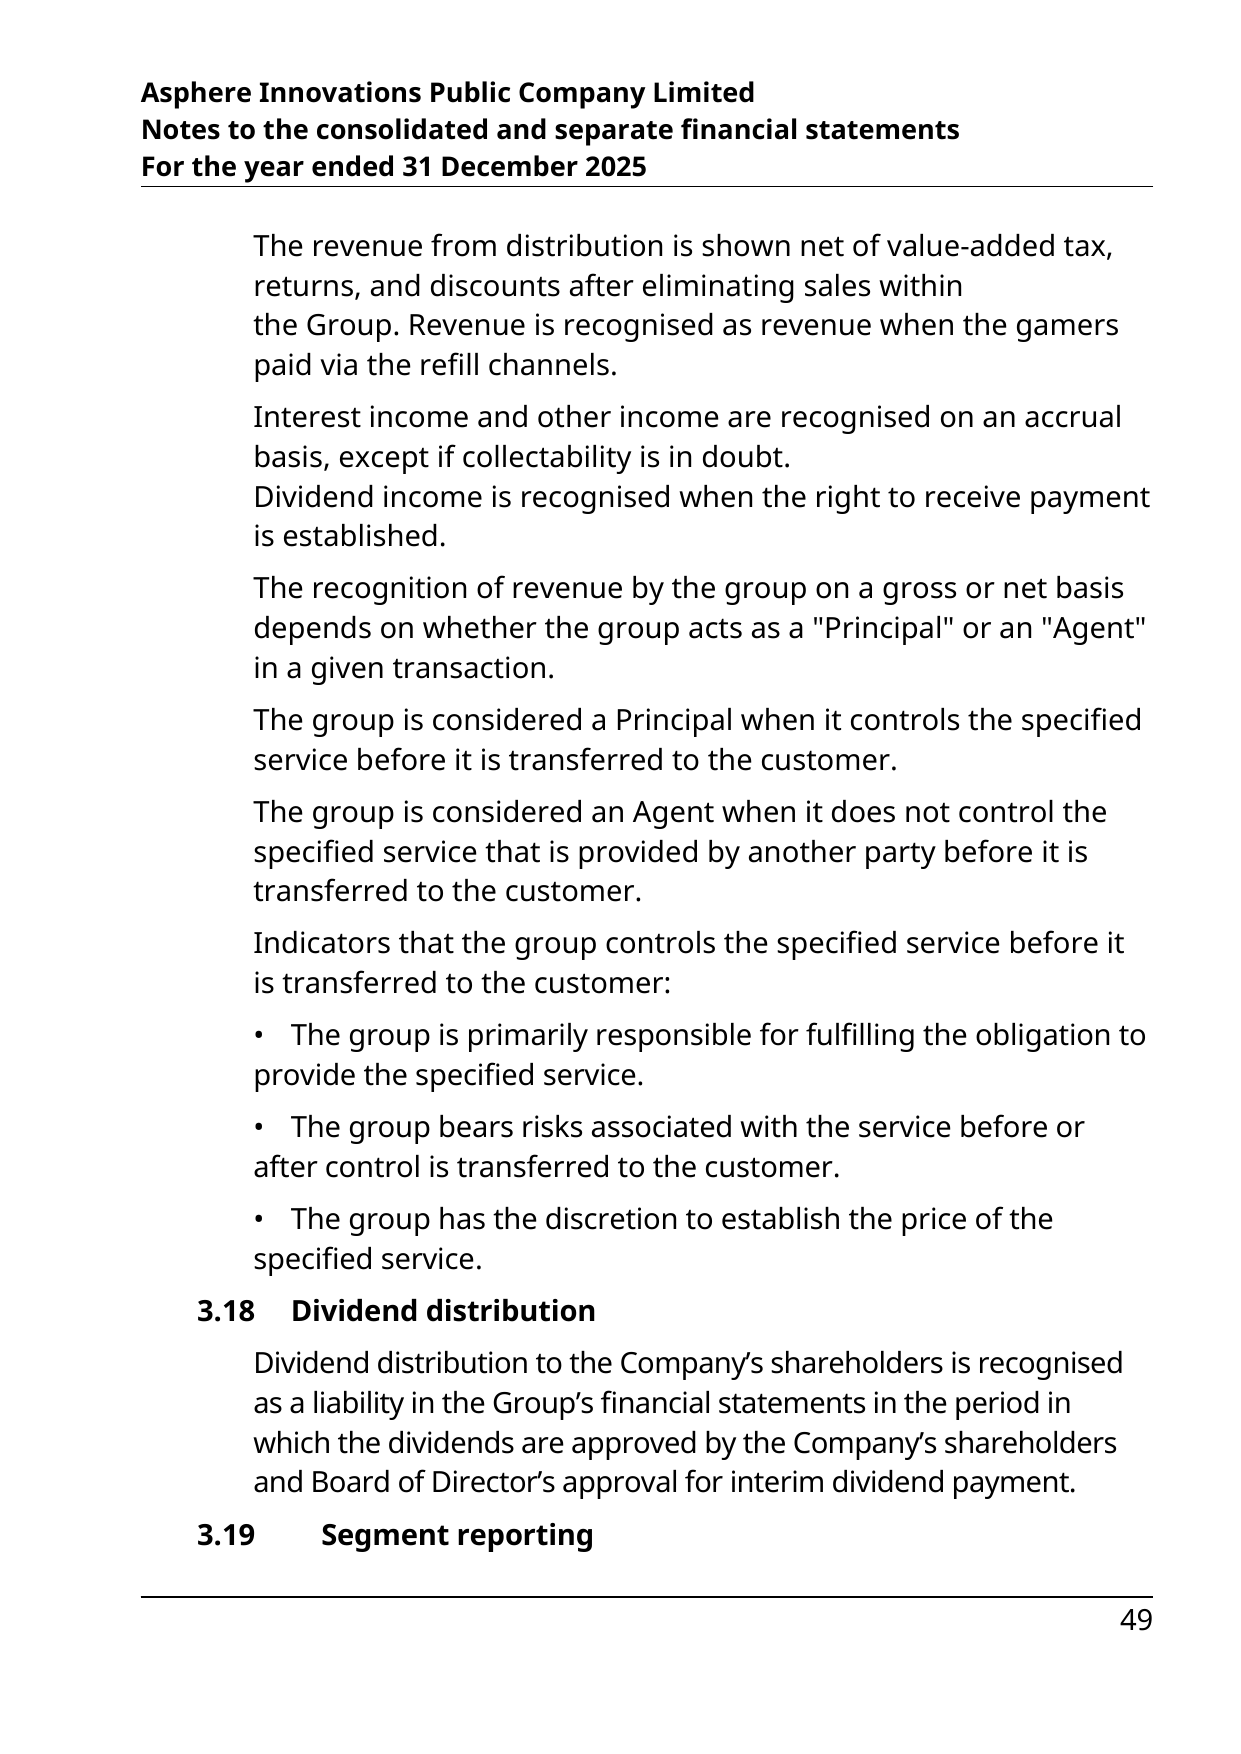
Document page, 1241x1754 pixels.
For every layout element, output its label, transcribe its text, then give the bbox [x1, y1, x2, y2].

list The group has the discretion to establish the price of the specified service. [253, 1198, 1153, 1278]
list Segment reporting [197, 1514, 1153, 1553]
text The group is considered an Agent when it does not control the specified service that is provided by another party before it is transferred to the customer. [253, 791, 1152, 910]
text Interest income and other income are recognised on an accrual basis, except if collectability is in doubt. [253, 397, 1152, 476]
list Dividend distribution [197, 1290, 1153, 1330]
list Dividend distribution to the Company’s shareholders is recognised as a liability in the Group’s financial statements in the period in which the dividends are approved by the Company’s shareholders and Board of Director’s approval for interim dividend payment. [253, 1342, 1153, 1501]
text Dividend income is recognised when the right to receive payment is established. [253, 476, 1152, 555]
text The group is considered a Principal when it controls the specified service before it is transferred to the customer. [253, 699, 1152, 779]
text The recognition of revenue by the group on a gross or net basis depends on whether the group acts as a "Principal" or an "Agent" in a given transaction. [253, 568, 1152, 687]
text The revenue from distribution is shown net of value-added tax, returns, and discounts after eliminating sales within the Group. Revenue is recognised as revenue when the gamers paid via the refill channels. [253, 225, 1152, 384]
text Indicators that the group controls the specified service before it is transferred to the customer: [253, 923, 1152, 1002]
list The group bears risks associated with the service before or after control is transferred to the customer. [253, 1107, 1153, 1186]
list The group is primarily responsible for fulfilling the obligation to provide the specified service. [253, 1015, 1153, 1094]
